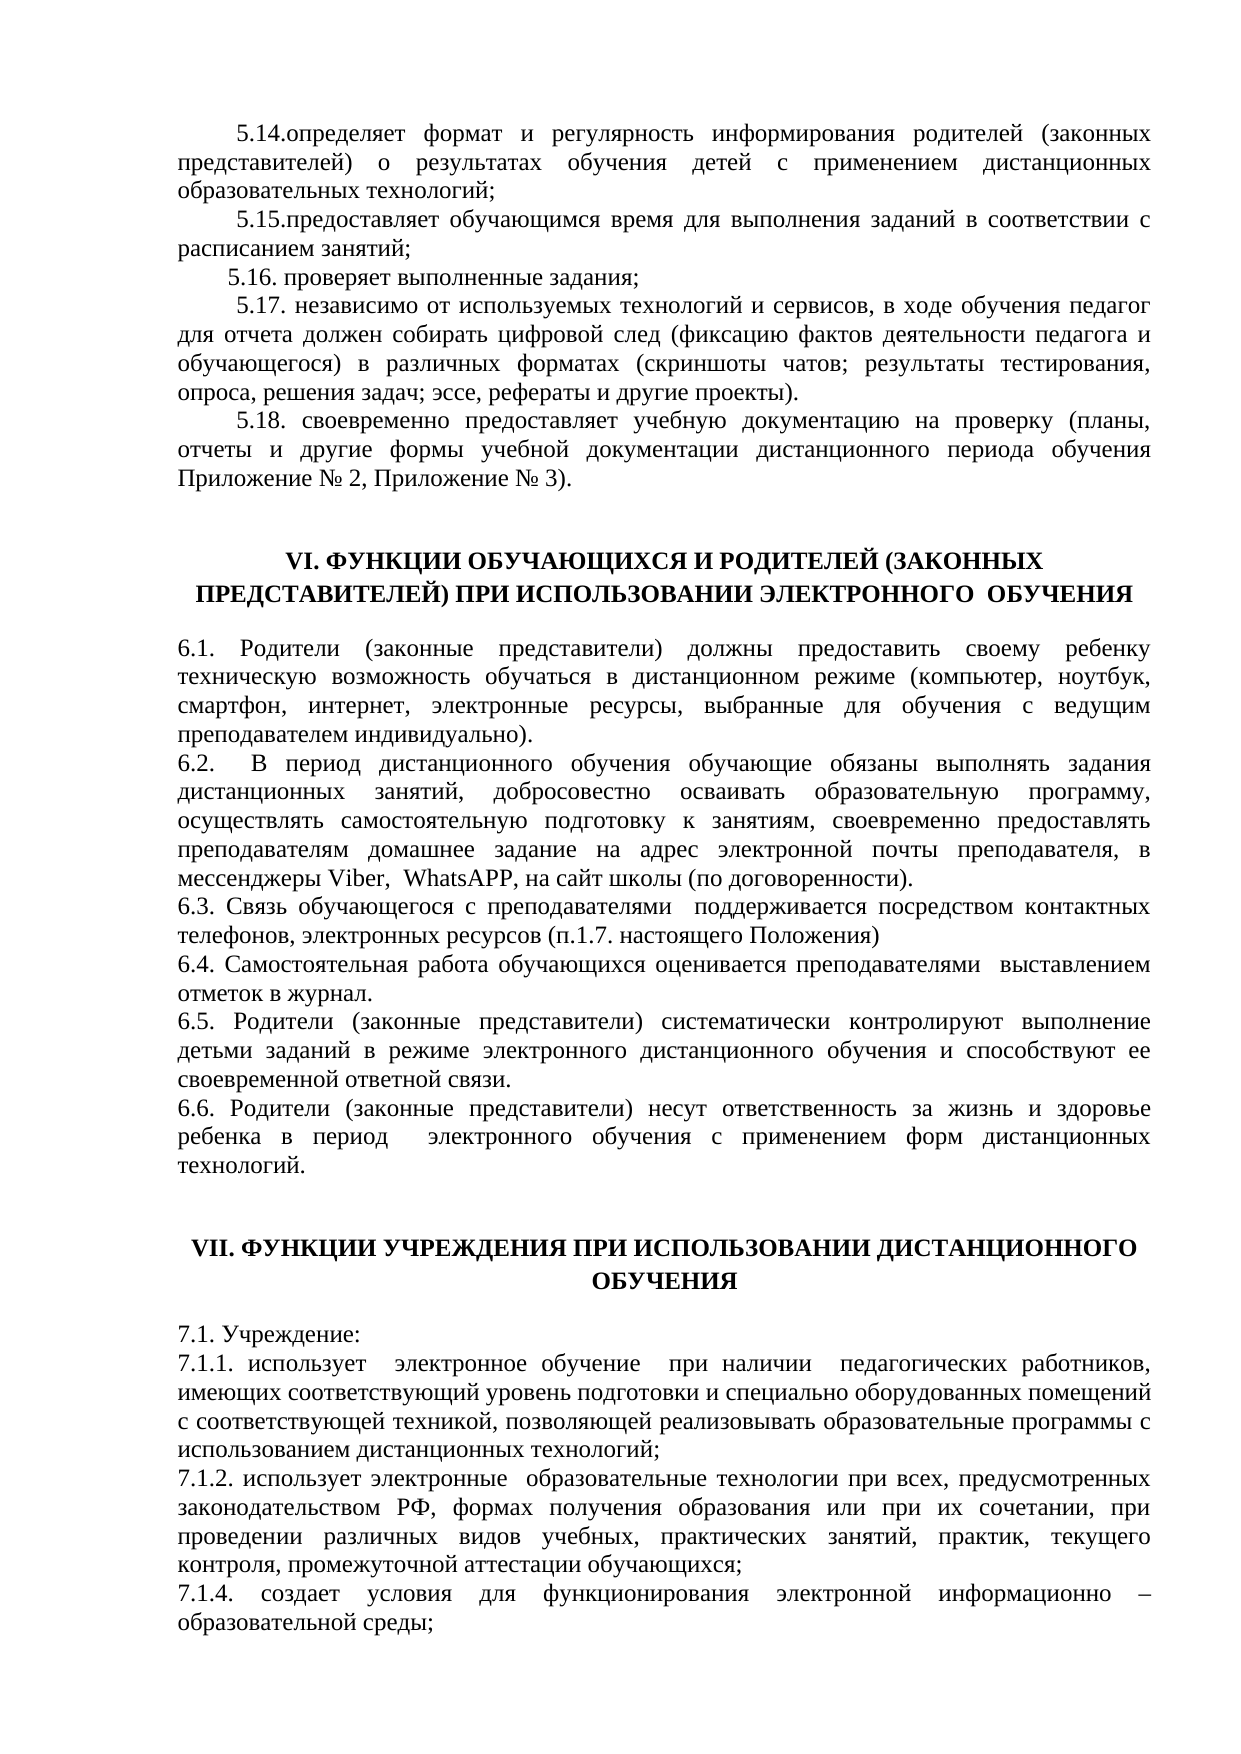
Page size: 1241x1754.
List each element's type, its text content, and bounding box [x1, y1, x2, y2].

text 7.1. Учреждение: [177, 1319, 1152, 1348]
text 6.2. В период дистанционного обучения обучающие обязаны выполнять задания дистанционных занятий, добросовестно осваивать образовательную программу, осуществлять самостоятельную подготовку к занятиям, своевременно предоставлять преподавателям домашнее задание на адрес электронной почты преподавателя, в мессенджеры Viber, WhatsAPP, на сайт школы (по договоренности). [177, 748, 1152, 891]
text 6.6. Родители (законные представители) несут ответственность за жизнь и здоровье ребенка в период электронного обучения с применением форм дистанционных технологий. [177, 1093, 1152, 1179]
text 5.16. проверяет выполненные задания; [177, 262, 1152, 291]
text 7.1.1. использует электронное обучение при наличии педагогических работников, имеющих соответствующий уровень подготовки и специально оборудованных помещений с соответствующей техникой, позволяющей реализовывать образовательные программы с использованием дистанционных технологий; [177, 1348, 1152, 1463]
text 6.3. Связь обучающегося с преподавателями поддерживается посредством контактных телефонов, электронных ресурсов (п.1.7. настоящего Положения) [177, 891, 1152, 949]
text VI. ФУНКЦИИ ОБУЧАЮЩИХСЯ И РОДИТЕЛЕЙ (ЗАКОННЫХ ПРЕДСТАВИТЕЛЕЙ) ПРИ ИСПОЛЬЗОВАНИИ ЭЛЕКТРОННОГО ОБУЧЕНИЯ [177, 546, 1152, 607]
text 5.18. своевременно предоставляет учебную документацию на проверку (планы, отчеты и другие формы учебной документации дистанционного периода обучения Приложение № 2, Приложение № 3). [177, 406, 1152, 492]
text 5.17. независимо от используемых технологий и сервисов, в ходе обучения педагог для отчета должен собирать цифровой след (фиксацию фактов деятельности педагога и обучающегося) в различных форматах (скриншоты чатов; результаты тестирования, опроса, решения задач; эссе, рефераты и другие проекты). [177, 291, 1152, 406]
text 5.15.предоставляет обучающимся время для выполнения заданий в соответствии с расписанием занятий; [177, 204, 1152, 262]
text 7.1.2. использует электронные образовательные технологии при всех, предусмотренных законодательством РФ, формах получения образования или при их сочетании, при проведении различных видов учебных, практических занятий, практик, текущего контроля, промежуточной аттестации обучающихся; [177, 1463, 1152, 1578]
text 7.1.4. создает условия для функционирования электронной информационно – образовательной среды; [177, 1578, 1152, 1636]
text 5.14.определяет формат и регулярность информирования родителей (законных представителей) о результатах обучения детей с применением дистанционных образовательных технологий; [177, 118, 1152, 204]
text 6.5. Родители (законные представители) систематически контролируют выполнение детьми заданий в режиме электронного дистанционного обучения и способствуют ее своевременной ответной связи. [177, 1006, 1152, 1093]
text 6.1. Родители (законные представители) должны предоставить своему ребенку техническую возможность обучаться в дистанционном режиме (компьютер, ноутбук, смартфон, интернет, электронные ресурсы, выбранные для обучения с ведущим преподавателем индивидуально). [177, 633, 1152, 748]
text 6.4. Самостоятельная работа обучающихся оценивается преподавателями выставлением отметок в журнал. [177, 949, 1152, 1006]
text VII. ФУНКЦИИ УЧРЕЖДЕНИЯ ПРИ ИСПОЛЬЗОВАНИИ ДИСТАНЦИОННОГО ОБУЧЕНИЯ [177, 1233, 1152, 1294]
